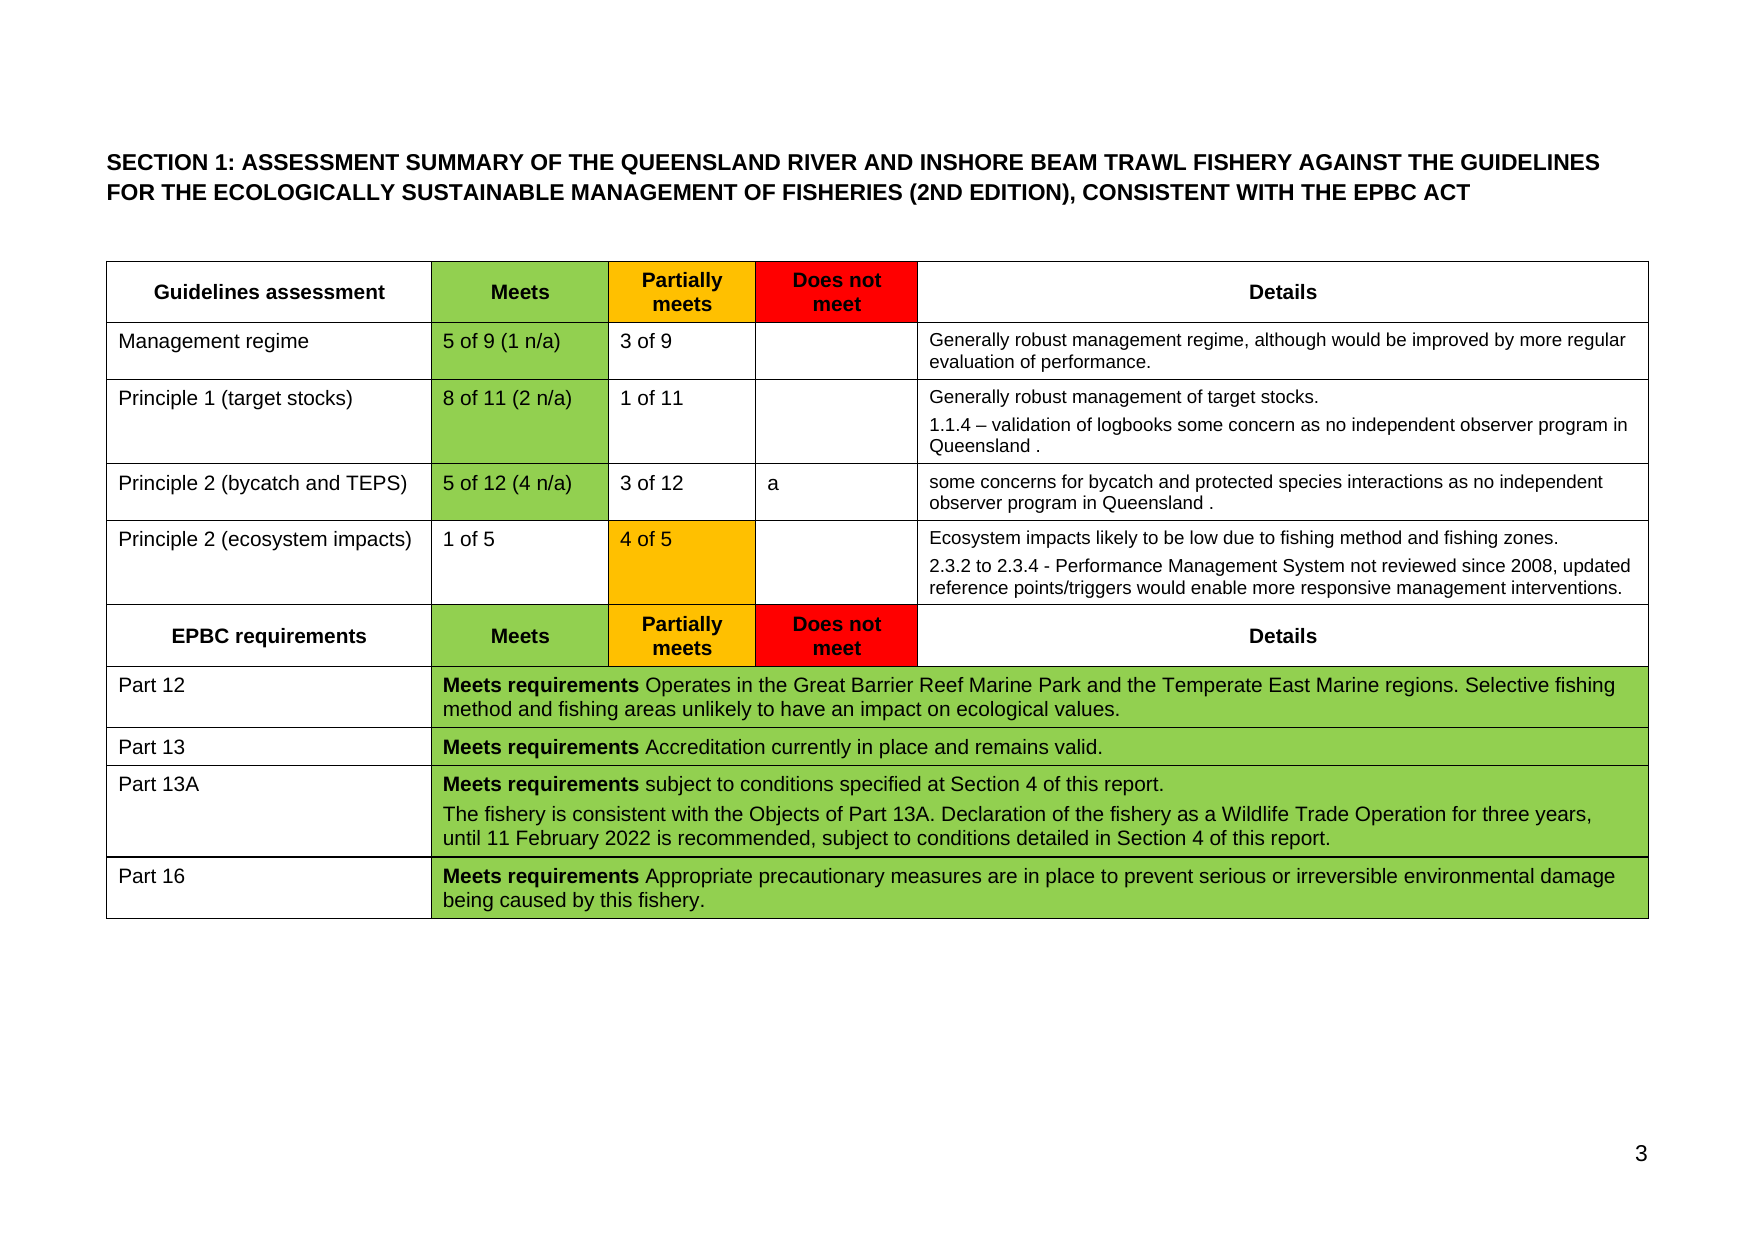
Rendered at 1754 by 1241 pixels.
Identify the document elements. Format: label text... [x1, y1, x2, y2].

table_cell Partially meets [609, 605, 755, 666]
table_cell Part 13A [107, 766, 431, 856]
table_cell Management regime [107, 323, 431, 379]
table_cell Details [918, 605, 1648, 666]
table_header Does not meet [756, 262, 917, 322]
table_cell Part 12 [107, 667, 431, 727]
table_cell [756, 380, 917, 463]
table_cell Part 13 [107, 728, 431, 765]
table_header Partially meets [609, 262, 755, 322]
subtitle Section 1: Assessment Summary of the Queensland River and Inshore Beam Trawl Fishery Against the Guidelines for the Ecologically Sustainable Management of Fisheries (2nd Edition), Consistent with the EPBC Act [106, 149, 1648, 206]
table_cell Generally robust management of target stocks. 1.1.4 – validation of logbooks some concern as no independent observer program in Queensland . [918, 380, 1648, 463]
table_cell 5 of 12 (4 n/a) [432, 464, 608, 520]
table_cell [756, 521, 917, 604]
table_cell 4 of 5 [609, 521, 755, 604]
table_cell Part 16 [107, 858, 431, 918]
table_cell EPBC requirements [107, 605, 431, 666]
table_cell Meets requirements Operates in the Great Barrier Reef Marine Park and the Temperate East Marine regions. Selective fishing method and fishing areas unlikely to have an impact on ecological values. [432, 667, 1648, 727]
table_cell Principle 2 (ecosystem impacts) [107, 521, 431, 604]
table_cell 1 of 11 [609, 380, 755, 463]
table_cell Principle 2 (bycatch and TEPS) [107, 464, 431, 520]
table_cell Ecosystem impacts likely to be low due to fishing method and fishing zones. 2.3.2 to 2.3.4 - Performance Management System not reviewed since 2008, updated reference points/triggers would enable more responsive management interventions. [918, 521, 1648, 604]
table_cell [756, 323, 917, 379]
table_cell a [756, 464, 917, 520]
table_cell 5 of 9 (1 n/a) [432, 323, 608, 379]
table_cell Meets requirements Appropriate precautionary measures are in place to prevent serious or irreversible environmental damage being caused by this fishery. [432, 858, 1648, 918]
table_cell 8 of 11 (2 n/a) [432, 380, 608, 463]
table_header Guidelines assessment [107, 262, 431, 322]
table_cell Meets requirements subject to conditions specified at Section 4 of this report. The fishery is consistent with the Objects of Part 13A. Declaration of the fishery as a Wildlife Trade Operation for three years, until 11 February 2022 is recommended, subject to conditions detailed in Section 4 of this report. [432, 766, 1648, 856]
table_cell Principle 1 (target stocks) [107, 380, 431, 463]
table_header Meets [432, 262, 608, 322]
table_cell some concerns for bycatch and protected species interactions as no independent observer program in Queensland . [918, 464, 1648, 520]
table_cell Generally robust management regime, although would be improved by more regular evaluation of performance. [918, 323, 1648, 379]
table_cell Does not meet [756, 605, 917, 666]
table_header Details [918, 262, 1648, 322]
table_cell 1 of 5 [432, 521, 608, 604]
table_cell Meets [432, 605, 608, 666]
table_cell 3 of 12 [609, 464, 755, 520]
table_cell Meets requirements Accreditation currently in place and remains valid. [432, 728, 1648, 765]
table_cell 3 of 9 [609, 323, 755, 379]
